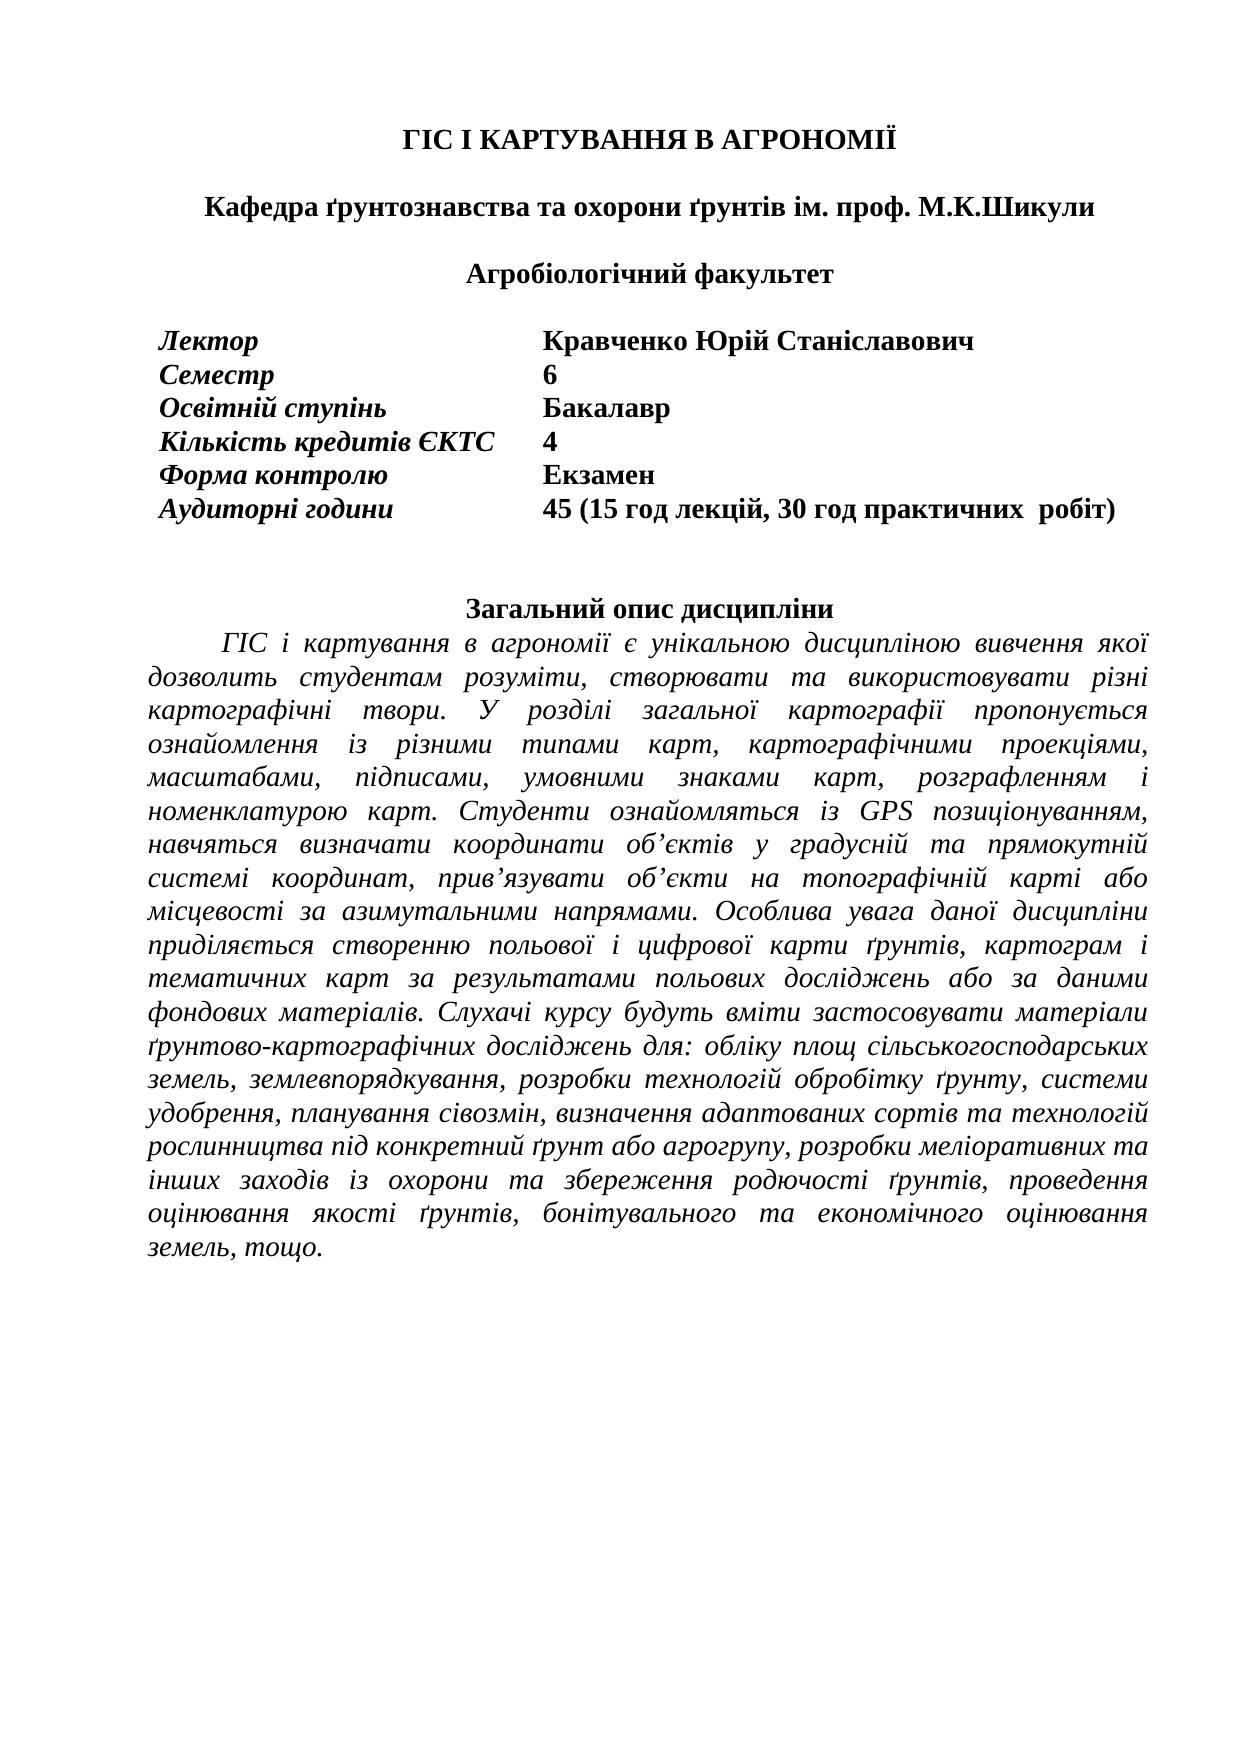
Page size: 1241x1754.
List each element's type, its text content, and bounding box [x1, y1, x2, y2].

table_cell 6 [531, 357, 1151, 390]
table_cell 45 (15 год лекцій, 30 год практичних робіт) [531, 491, 1151, 524]
text Кафедра ґрунтознавства та охорони ґрунтів ім. проф. М.К.Шикули [148, 189, 1152, 223]
table_cell Форма контролю [148, 458, 531, 491]
text ГІС і картування в агрономії є унікальною дисципліною вивчення якої дозволить студентам розуміти, створювати та використовувати різні картографічні твори. У розділі загальної картографії пропонується ознайомлення із різними типами карт, картографічними проекціями, масштабами, підписами, умовними знаками карт, розграфленням і номенклатурою карт. Студенти ознайомляться із GPS позиціонуванням, навчяться визначати координати об’єктів у градусній та прямокутній системі координат, прив’язувати об’єкти на топографічній карті або місцевості за азимутальними напрямами. Особлива увага даної дисципліни приділяється створенню польової і цифрової карти ґрунтів, картограм і тематичних карт за результатами польових досліджень або за даними фондових матеріалів. Слухачі курсу будуть вміти застосовувати матеріали ґрунтово-картографічних досліджень для: обліку площ сільськогосподарських земель, землевпорядкування, розробки технологій обробітку ґрунту, системи удобрення, планування сівозмін, визначення адаптованих сортів та технологій рослинництва під конкретний ґрунт або агрогрупу, розробки меліоративних та інших заходів із охорони та збереження родючості ґрунтів, проведення оцінювання якості ґрунтів, бонітувального та економічного оцінювання земель, тощо. [148, 625, 1152, 1262]
table_cell Бакалавр [531, 390, 1151, 424]
table_cell Екзамен [531, 458, 1151, 491]
text Загальний опис дисципліни [148, 592, 1152, 625]
text ГІС І КАРТУВАННЯ В АГРОНОМІЇ [148, 122, 1152, 156]
table_cell Кількість кредитів ЄКТС [148, 424, 531, 457]
table_cell Аудиторні години [148, 491, 531, 524]
table_cell Семестр [148, 357, 531, 390]
table_cell 4 [531, 424, 1151, 457]
table_header Лектор [148, 323, 531, 357]
table_cell Освітній ступінь [148, 390, 531, 424]
table_header Кравченко Юрій Станіславович [531, 323, 1151, 357]
text Агробіологічний факультет [148, 256, 1152, 290]
